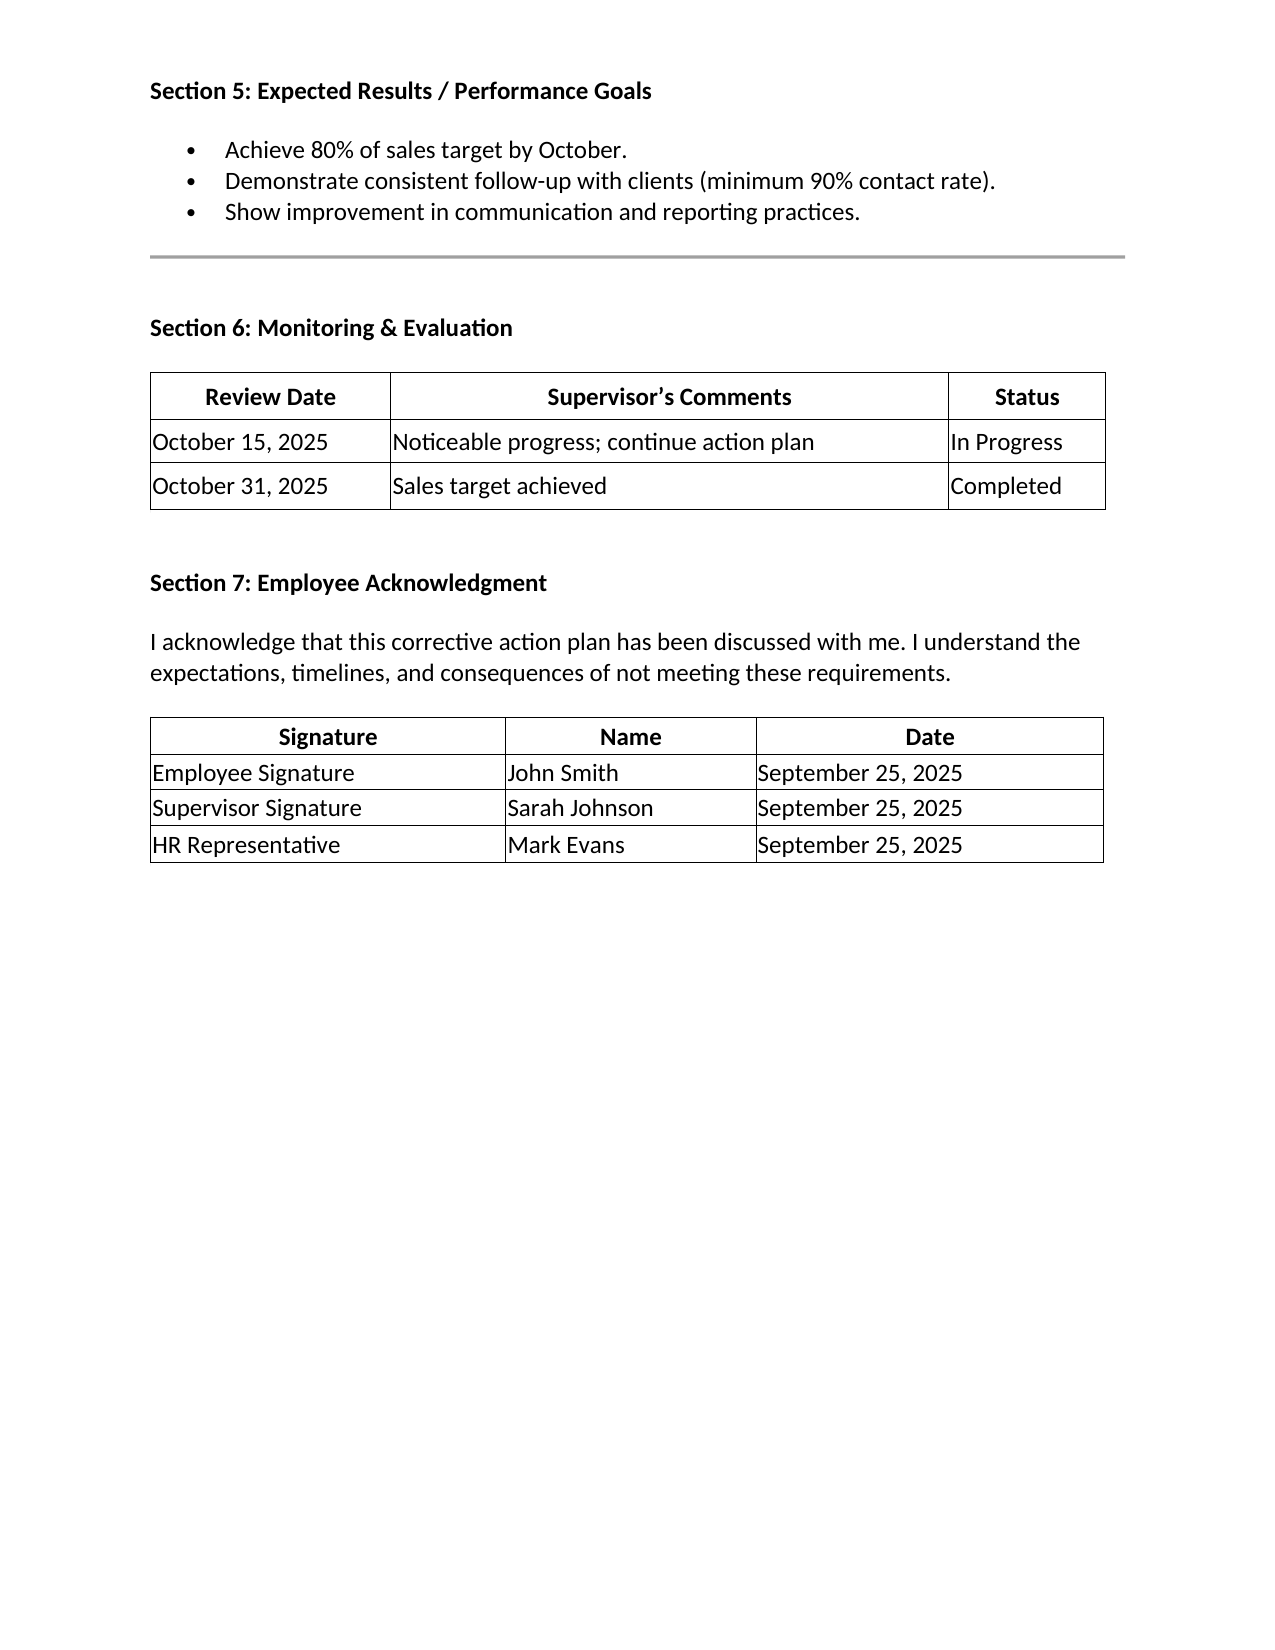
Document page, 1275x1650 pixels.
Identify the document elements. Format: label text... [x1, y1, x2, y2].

table_cell Sarah Johnson [506, 790, 756, 825]
text Section 6: Monitoring & Evaluation [150, 313, 1125, 343]
table_cell Completed [949, 463, 1105, 508]
table_cell October 15, 2025 [151, 420, 390, 462]
table_cell September 25, 2025 [757, 790, 1103, 825]
table_header Review Date [151, 373, 390, 419]
table_cell Mark Evans [506, 826, 756, 862]
list Achieve 80% of sales target by October. [187, 135, 1125, 165]
text Section 7: Employee Acknowledgment [150, 567, 1125, 597]
table_header Name [506, 718, 756, 754]
table_cell In Progress [949, 420, 1105, 462]
text Section 5: Expected Results / Performance Goals [150, 75, 1125, 106]
table_header Signature [151, 718, 505, 754]
table_header Supervisor’s Comments [391, 373, 948, 419]
list Show improvement in communication and reporting practices. [187, 196, 1125, 226]
table_cell September 25, 2025 [757, 826, 1103, 862]
table_cell HR Representative [151, 826, 505, 862]
list Demonstrate consistent follow-up with clients (minimum 90% contact rate). [187, 165, 1125, 196]
table_cell John Smith [506, 755, 756, 789]
table_header Date [757, 718, 1103, 754]
table_cell September 25, 2025 [757, 755, 1103, 789]
text I acknowledge that this corrective action plan has been discussed with me. I understand the expectations, timelines, and consequences of not meeting these requirements. [150, 626, 1125, 687]
table_cell Noticeable progress; continue action plan [391, 420, 948, 462]
table_header Status [949, 373, 1105, 419]
table_cell Employee Signature [151, 755, 505, 789]
table_cell Supervisor Signature [151, 790, 505, 825]
table_cell October 31, 2025 [151, 463, 390, 508]
table_cell Sales target achieved [391, 463, 948, 508]
